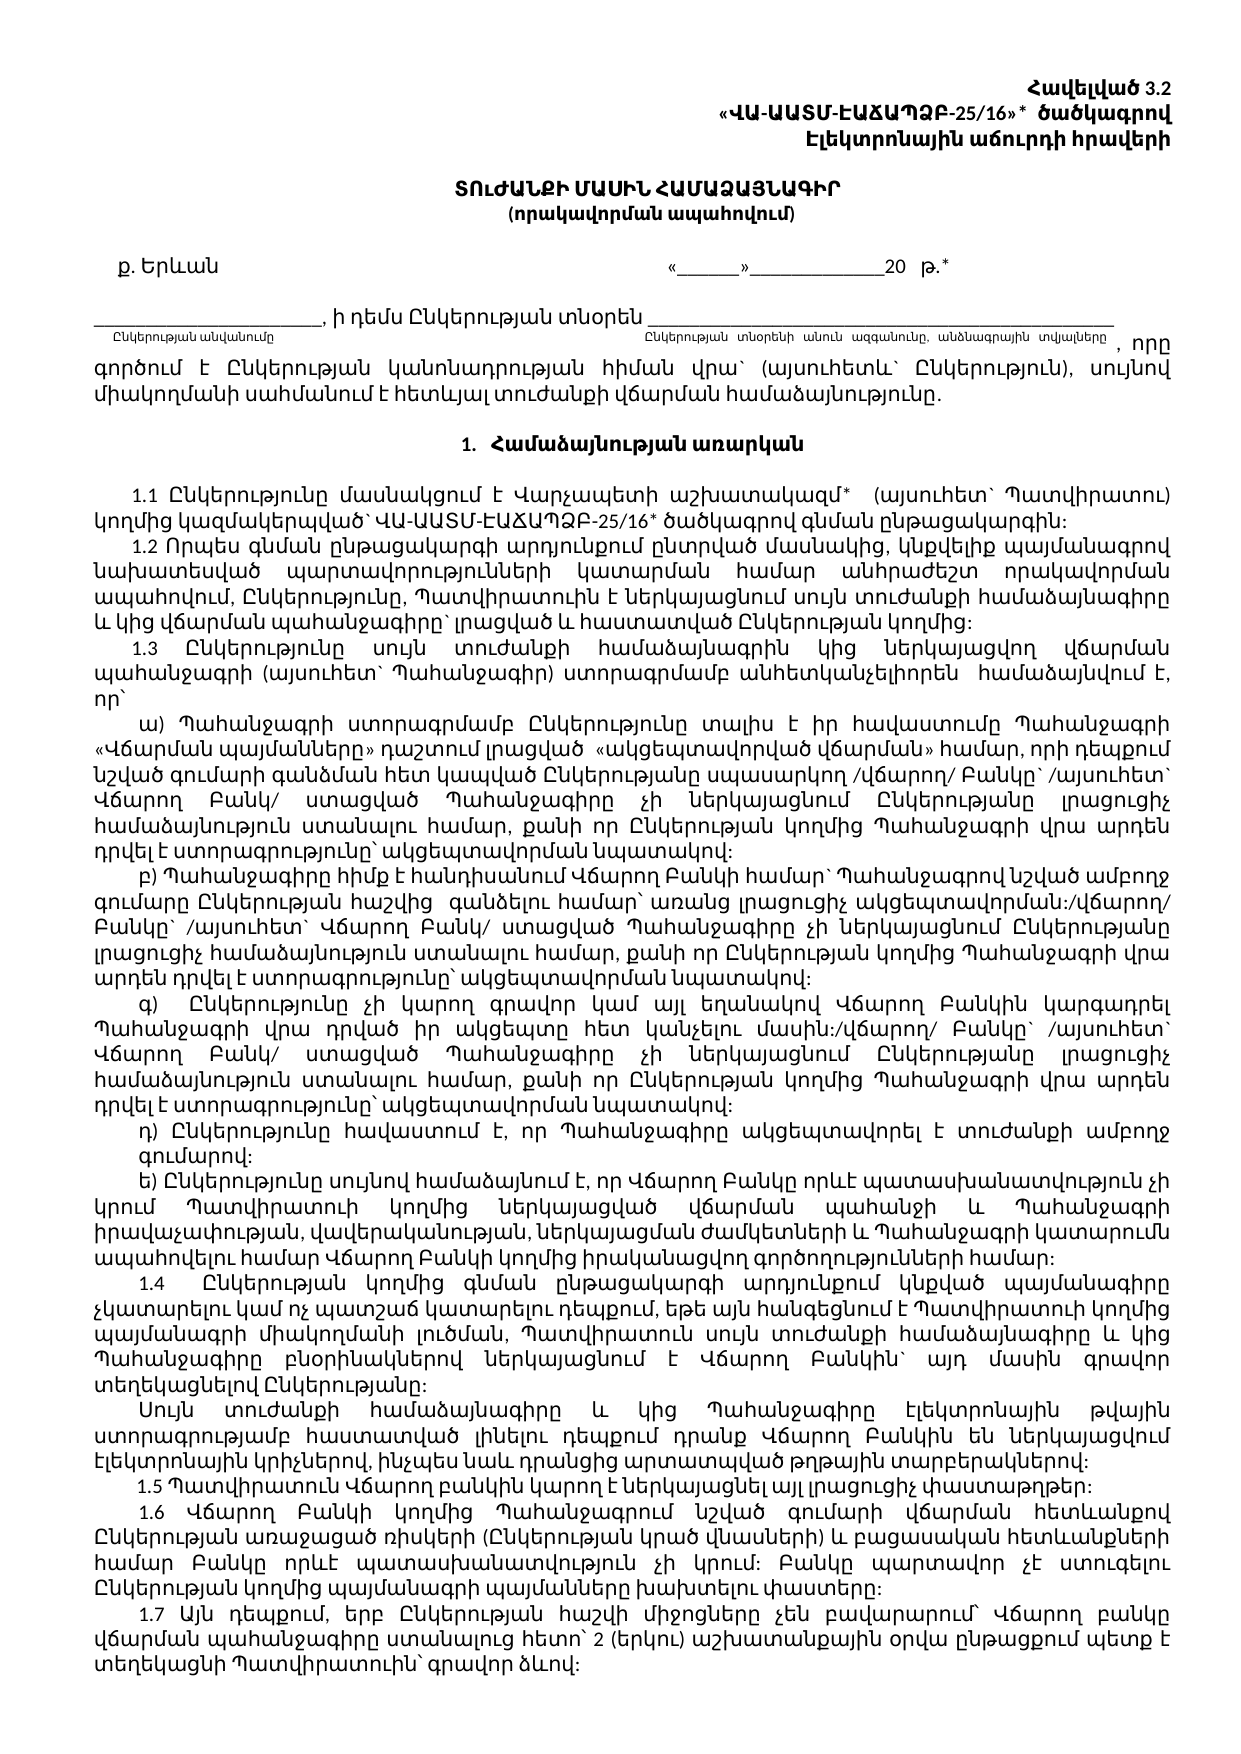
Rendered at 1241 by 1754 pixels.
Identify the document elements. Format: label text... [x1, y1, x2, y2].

text 1.4 Ընկերության կողմից գնման ընթացակարգի արդյունքում կնքված պայմանագիրը չկատարելու կամ ոչ պատշաճ կատարելու դեպքում, եթե այն հանգեցնում է Պատվիրատուի կողմից պայմանագրի միակողմանի լուծման, Պատվիրատուն սույն տուժանքի համաձայնագիրը և կից Պահանջագիրը բնօրինակներով ներկայացնում է Վճարող Բանկին` այդ մասին գրավոր տեղեկացնելով Ընկերությանը: [94, 1270, 1171, 1397]
text Սույն տուժանքի համաձայնագիրը և կից Պահանջագիրը էլեկտրոնային թվային ստորագրությամբ հաստատված լինելու դեպքում դրանք Վճարող Բանկին են ներկայացվում էլեկտրոնային կրիչներով, ինչպես նաև դրանցից արտատպված թղթային տարբերակներով: [94, 1397, 1171, 1474]
text 1.2 Որպես գնման ընթացակարգի արդյունքում ընտրված մասնակից, կնքվելիք պայմանագրով նախատեսված պարտավորությունների կատարման համար անհրաժեշտ որակավորման ապահովում, Ընկերությունը, Պատվիրատուին է ներկայացնում սույն տուժանքի համաձայնագիրը և կից վճարման պահանջագիրը` լրացված և հաստատված Ընկերության կողմից: [94, 533, 1171, 635]
text ք. Երևան «______»_____________20 թ.* [94, 254, 1171, 279]
text գ) Ընկերությունը չի կարող գրավոր կամ այլ եղանակով Վճարող Բանկին կարգադրել Պահանջագրի վրա դրված իր ակցեպտը հետ կանչելու մասին:/վճարող/ Բանկը` /այսուհետ` Վճարող Բանկ/ ստացված Պահանջագիրը չի ներկայացնում Ընկերությանը լրացուցիչ համաձայնություն ստանալու համար, քանի որ Ընկերության կողմից Պահանջագրի վրա արդեն դրվել է ստորագրությունը՝ ակցեպտավորման նպատակով: [94, 991, 1171, 1118]
text 1.5 Պատվիրատուն Վճարող բանկին կարող է ներկայացնել այլ լրացուցիչ փաստաթղթեր: [94, 1474, 1171, 1499]
text ե) Ընկերությունը սույնով համաձայնում է, որ Վճարող Բանկը որևէ պատասխանատվություն չի կրում Պատվիրատուի կողմից ներկայացված վճարման պահանջի և Պահանջագրի իրավաչափության, վավերականության, ներկայացման ժամկետների և Պահանջագրի կատարումն ապահովելու համար Վճարող Բանկի կողմից իրականացվող գործողությունների համար: [94, 1169, 1171, 1270]
text «ՎԱ-ԱԱՏՄ-ԷԱՃԱՊՁԲ-25/16»* ծածկագրով [94, 100, 1171, 126]
text ՏՈւԺԱՆՔԻ ՄԱՍԻՆ ՀԱՄԱՁԱՅՆԱԳԻՐ [94, 177, 1171, 202]
text 1.7 Այն դեպքում, երբ Ընկերության հաշվի միջոցները չեն բավարարում՝ Վճարող բանկը վճարման պահանջագիրը ստանալուց հետո՝ 2 (երկու) աշխատանքային օրվա ընթացքում պետք է տեղեկացնի Պատվիրատուին՝ գրավոր ձևով: [94, 1601, 1171, 1677]
text Էլեկտրոնային աճուրդի հրավերի [94, 126, 1171, 151]
text Ընկերության անվանումը Ընկերության տնօրենի անուն ազգանունը, անձնագրային տվյալները , որը գործում է Ընկերության կանոնադրության հիման վրա` (այսուհետև` Ընկերություն), սույնով միակողմանի սահմանում է հետևյալ տուժանքի վճարման համաձայնությունը. [94, 330, 1171, 406]
text (որակավորման ապահովում) [94, 202, 1171, 225]
text ա) Պահանջագրի ստորագրմամբ Ընկերությունը տալիս է իր հավաստումը Պահանջագրի «Վճարման պայմանները» դաշտում լրացված «ակցեպտավորված վճարման» համար, որի դեպքում նշված գումարի գանձման հետ կապված Ընկերությանը սպասարկող /վճարող/ Բանկը` /այսուհետ` Վճարող Բանկ/ ստացված Պահանջագիրը չի ներկայացնում Ընկերությանը լրացուցիչ համաձայնություն ստանալու համար, քանի որ Ընկերության կողմից Պահանջագրի վրա արդեն դրվել է ստորագրությունը՝ ակցեպտավորման նպատակով: [94, 711, 1171, 864]
text 1. Համաձայնության առարկան [94, 432, 1171, 457]
text 1.1 Ընկերությունը մասնակցում է Վարչապետի աշխատակազմ* (այսուհետ` Պատվիրատու) կողմից կազմակերպված` ՎԱ-ԱԱՏՄ-ԷԱՃԱՊՁԲ-25/16* ծածկագրով գնման ընթացակարգին: [94, 482, 1171, 533]
text 1.6 Վճարող Բանկի կողմից Պահանջագրում նշված գումարի վճարման հետևանքով Ընկերության առաջացած ռիսկերի (Ընկերության կրած վնասների) և բացասական հետևանքների համար Բանկը որևէ պատասխանատվություն չի կրում: Բանկը պարտավոր չէ ստուգելու Ընկերության կողմից պայմանագրի պայմանները խախտելու փաստերը: [94, 1499, 1171, 1601]
text դ) Ընկերությունը հավաստում է, որ Պահանջագիրը ակցեպտավորել է տուժանքի ամբողջ գումարով: [138, 1118, 1171, 1169]
text 1.3 Ընկերությունը սույն տուժանքի համաձայնագրին կից ներկայացվող վճարման պահանջագրի (այսուհետ` Պահանջագիր) ստորագրմամբ անհետկանչելիորեն համաձայնվում է, որ՝ [94, 635, 1171, 711]
text բ) Պահանջագիրը հիմք է հանդիսանում Վճարող Բանկի համար` Պահանջագրով նշված ամբողջ գումարը Ընկերության հաշվից գանձելու համար՝ առանց լրացուցիչ ակցեպտավորման:/վճարող/ Բանկը` /այսուհետ` Վճարող Բանկ/ ստացված Պահանջագիրը չի ներկայացնում Ընկերությանը լրացուցիչ համաձայնություն ստանալու համար, քանի որ Ընկերության կողմից Պահանջագրի վրա արդեն դրվել է ստորագրությունը՝ ակցեպտավորման նպատակով: [94, 864, 1171, 991]
text Հավելված 3.2 [94, 75, 1171, 100]
text ______________________, ի դեմս Ընկերության տնօրեն _____________________________________________ [94, 304, 1171, 330]
